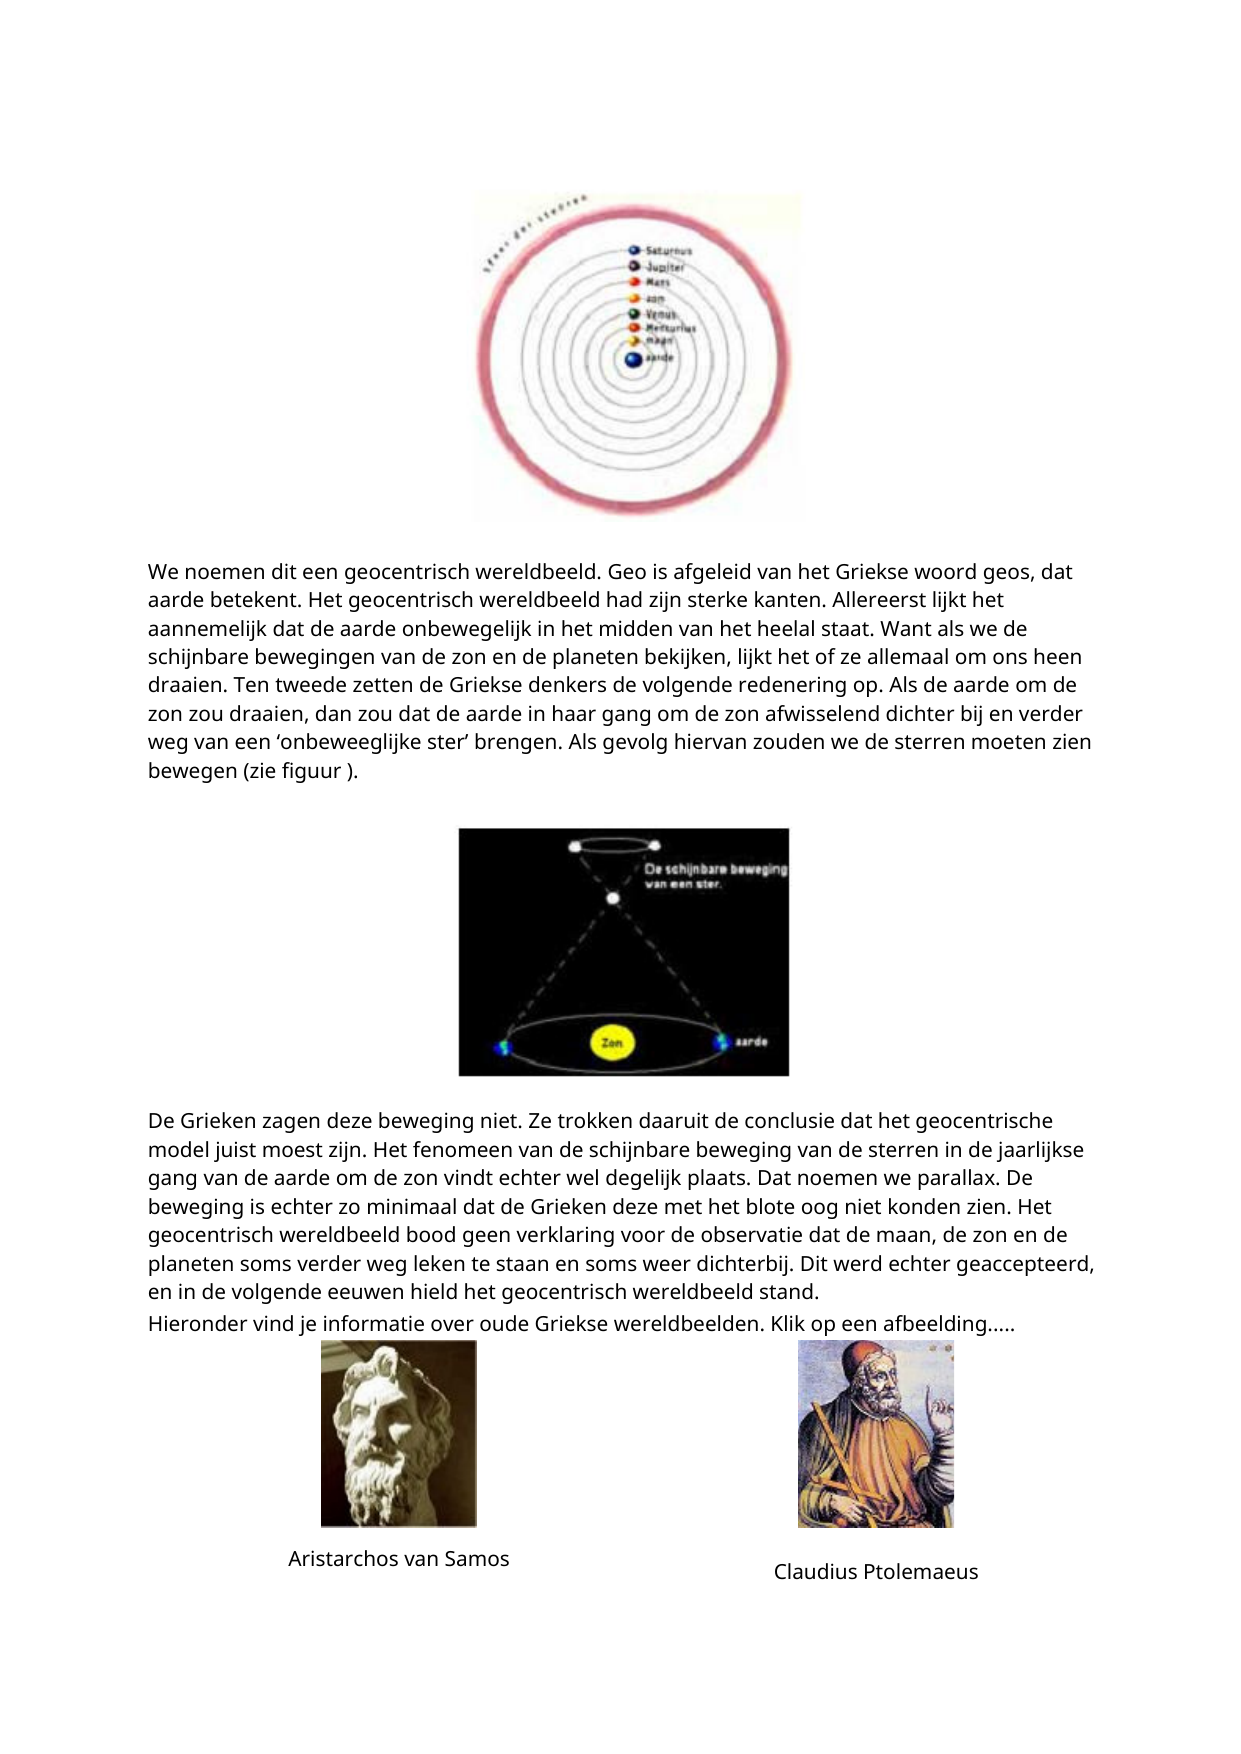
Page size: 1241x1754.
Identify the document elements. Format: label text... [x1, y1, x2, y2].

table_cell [146, 148, 1100, 1307]
table_cell Claudius Ptolemaeus [652, 1339, 1100, 1587]
table_cell Aristarchos van Samos [146, 1529, 652, 1587]
picture [442, 813, 805, 1078]
picture [798, 1340, 955, 1528]
picture [321, 1340, 477, 1528]
table_cell [146, 1339, 652, 1529]
picture [442, 178, 810, 522]
table_cell Hieronder vind je informatie over oude Griekse wereldbeelden. Klik op een afbeelding..... [146, 1307, 1100, 1339]
